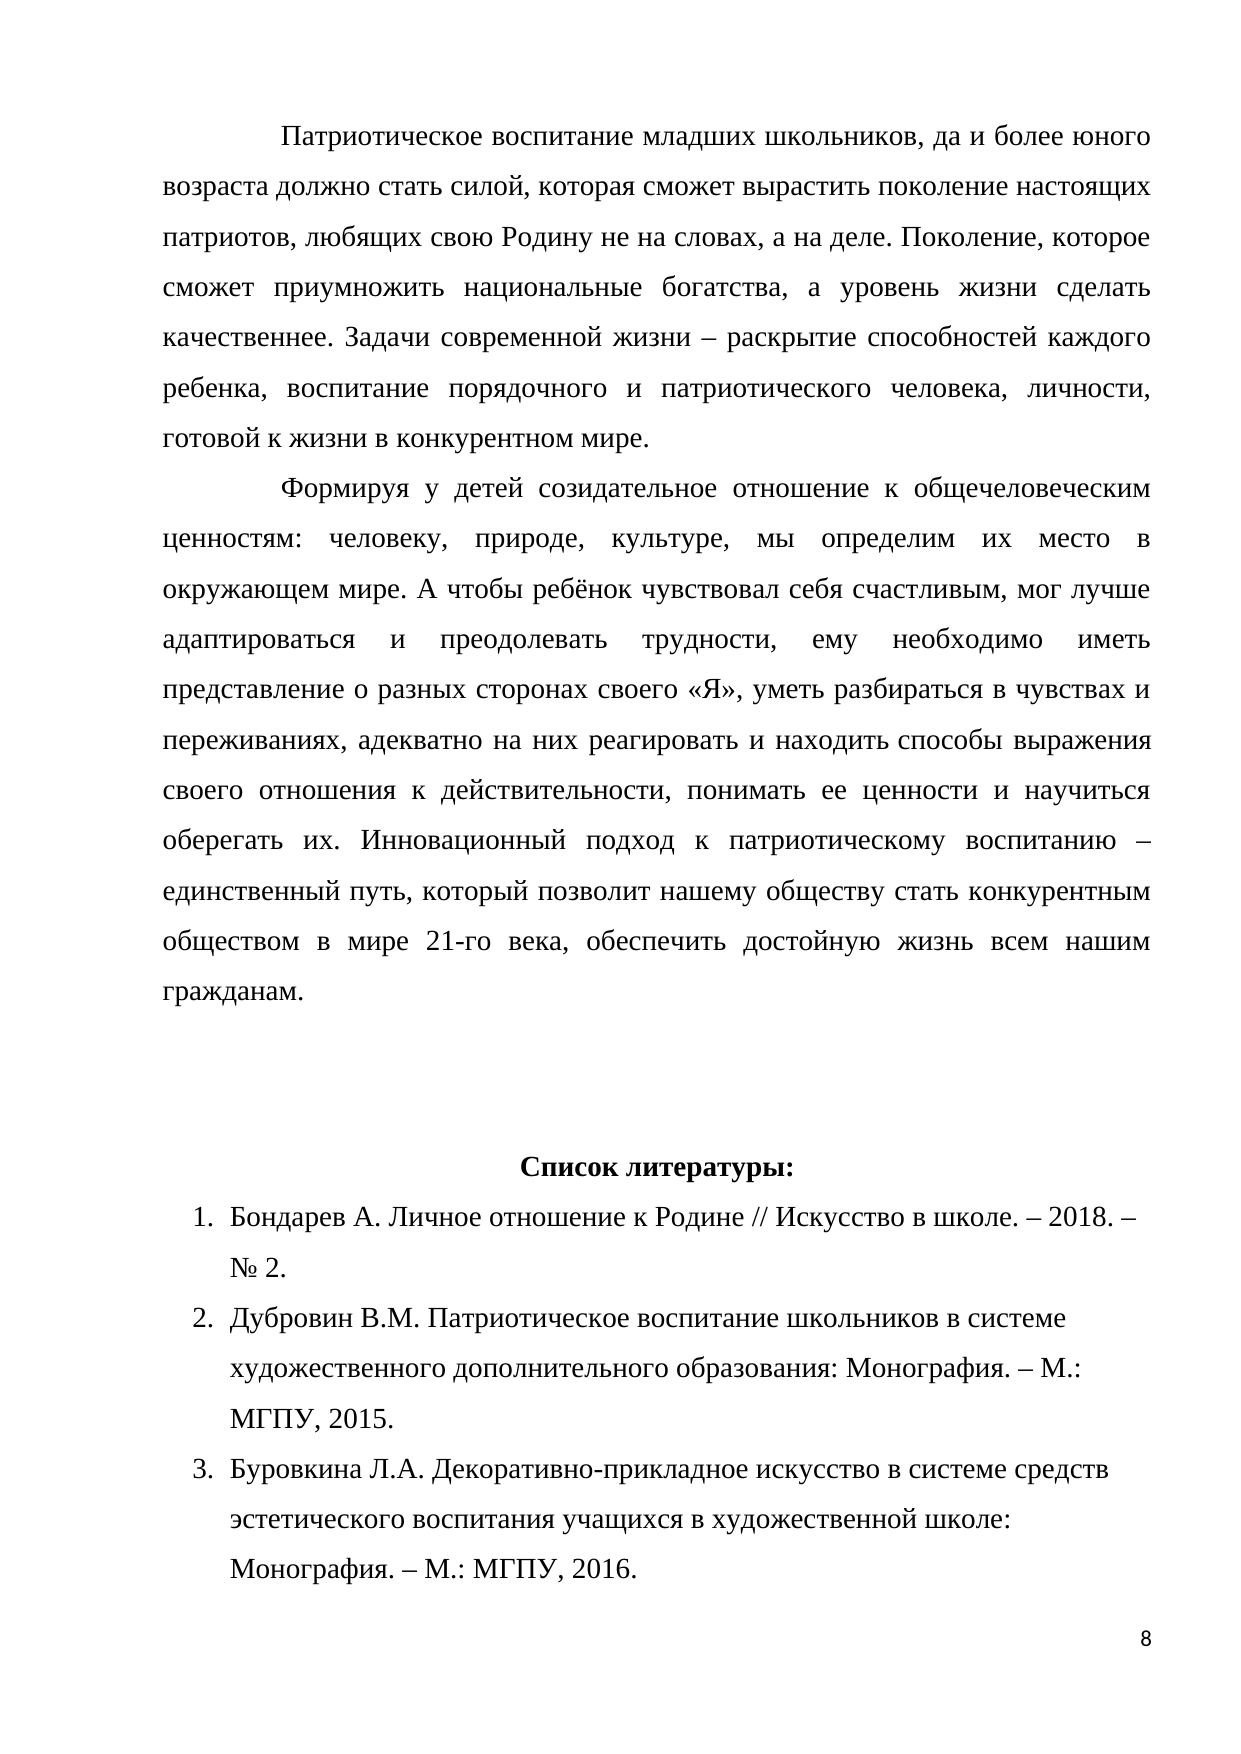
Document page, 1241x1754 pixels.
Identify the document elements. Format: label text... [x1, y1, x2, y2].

list Дубровин В.М. Патриотическое воспитание школьников в системе художественного дополнительного образования: Монография. – М.: МГПУ, 2015. [192, 1300, 1152, 1434]
list Бондарев А. Личное отношение к Родине // Искусство в школе. – 2018. – № 2. [192, 1199, 1152, 1283]
text Формируя у детей созидательное отношение к общечеловеческим ценностям: человеку, природе, культуре, мы определим их место в окружающем мире. А чтобы ребёнок чувствовал себя счастливым, мог лучше адаптироваться и преодолевать трудности, ему необходимо иметь представление о разных сторонах своего «Я», уметь разбираться в чувствах и переживаниях, адекватно на них реагировать и находить способы выражения своего отношения к действительности, понимать ее ценности и научиться оберегать их. Инновационный подход к патриотическому воспитанию – единственный путь, который позволит нашему обществу стать конкурентным обществом в мире 21-го века, обеспечить достойную жизнь всем нашим гражданам. [162, 470, 1152, 1007]
list Буровкина Л.A. Декоративно-прикладное искусство в системе средств эстетического воспитания учащихся в художественной школе: Монография. – М.: МГПУ, 2016. [192, 1451, 1152, 1585]
text Патриотическое воспитание младших школьников, да и более юного возраста должно стать силой, которая сможет вырастить поколение настоящих патриотов, любящих свою Родину не на словах, а на деле. Поколение, которое сможет приумножить национальные богатства, а уровень жизни сделать качественнее. Задачи современной жизни – раскрытие способностей каждого ребенка, воспитание порядочного и патриотического человека, личности, готовой к жизни в конкурентном мире. [162, 118, 1152, 453]
text Список литературы: [162, 1149, 1152, 1183]
